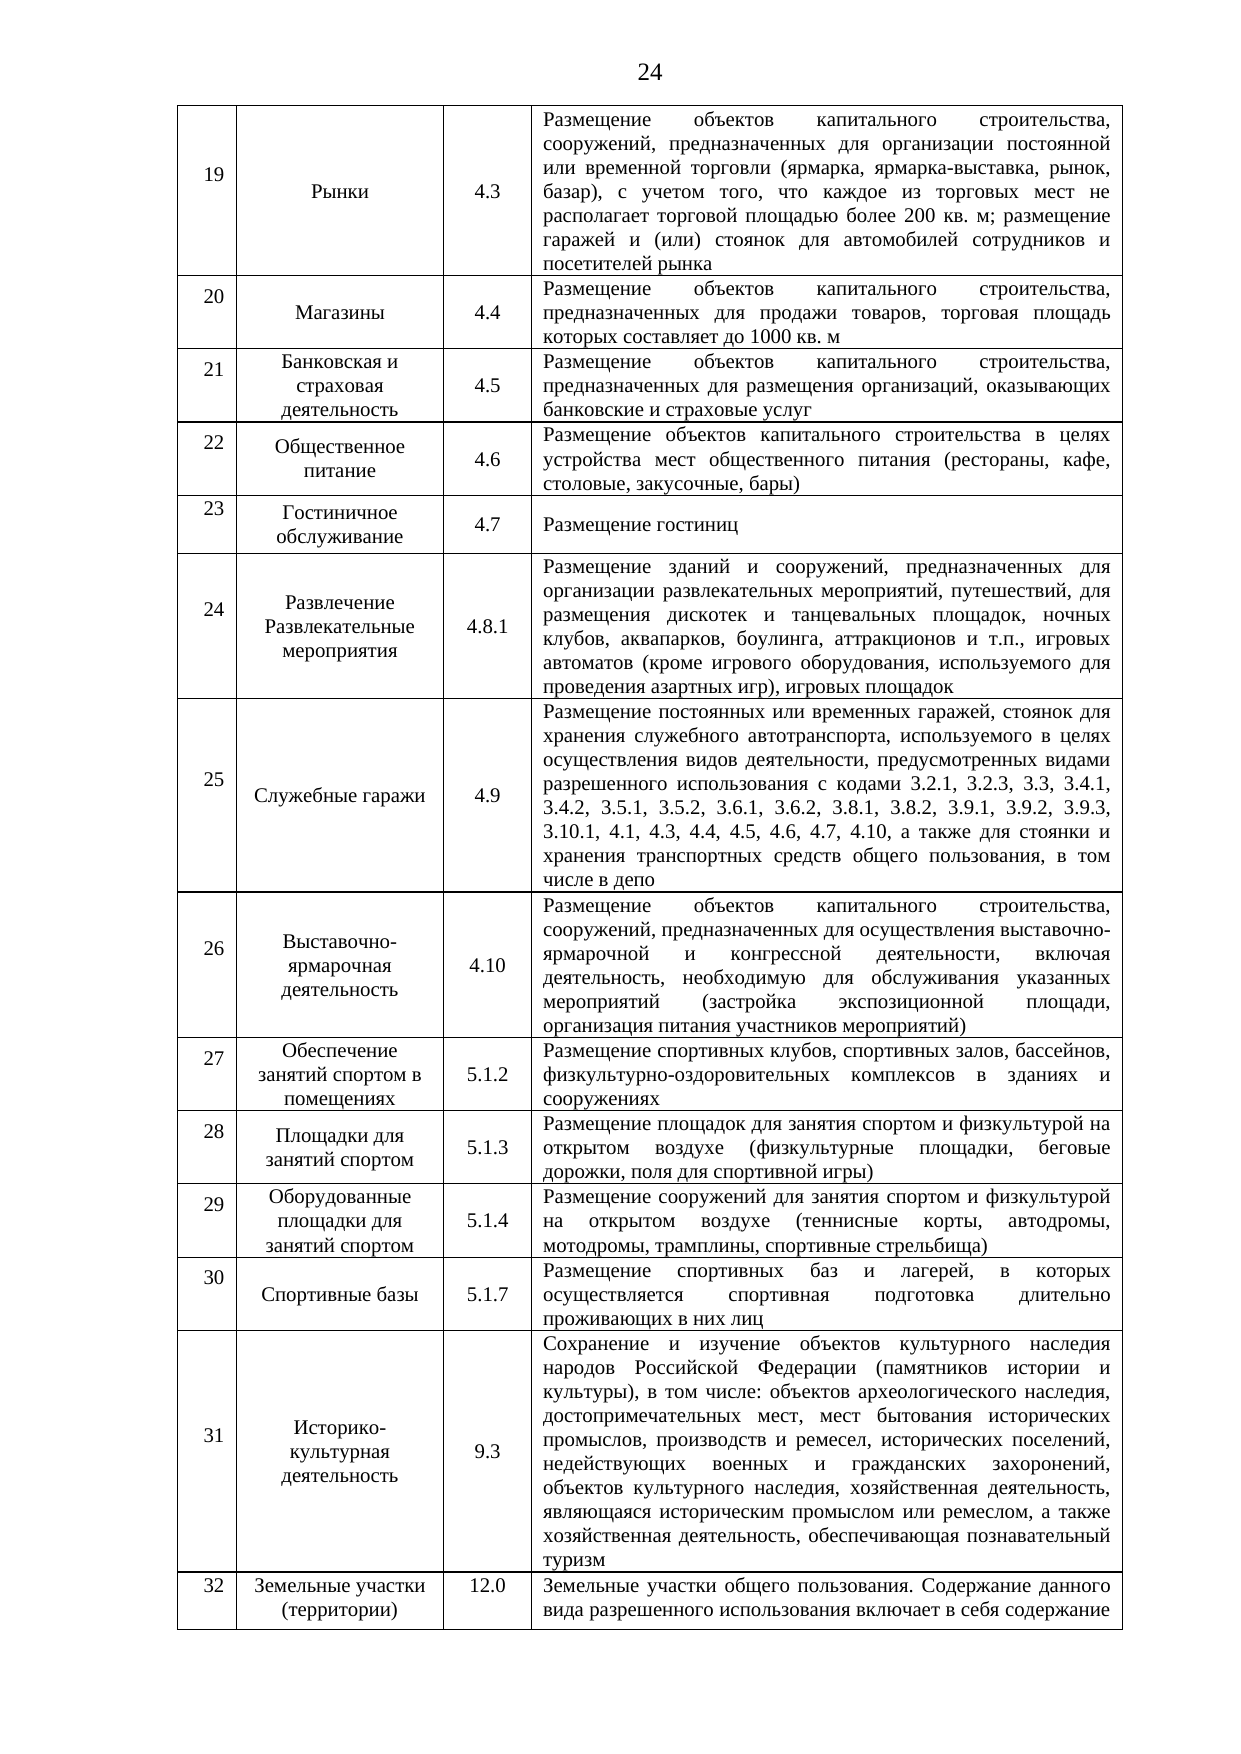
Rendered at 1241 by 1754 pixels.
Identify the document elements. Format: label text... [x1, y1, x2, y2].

table_cell [178, 893, 236, 1037]
table_cell Размещение площадок для занятия спортом и физкультурой на открытом воздухе (физкультурные площадки, беговые дорожки, поля для спортивной игры) [532, 1111, 1122, 1183]
table_cell Историко-культурная деятельность [237, 1331, 443, 1571]
table_cell [178, 106, 236, 275]
table_cell Размещение спортивных клубов, спортивных залов, бассейнов, физкультурно-оздоровительных комплексов в зданиях и сооружениях [532, 1038, 1122, 1110]
table_cell Сохранение и изучение объектов культурного наследия народов Российской Федерации (памятников истории и культуры), в том числе: объектов археологического наследия, достопримечательных мест, мест бытования исторических промыслов, производств и ремесел, исторических поселений, недействующих военных и гражданских захоронений, объектов культурного наследия, хозяйственная деятельность, являющаяся историческим промыслом или ремеслом, а также хозяйственная деятельность, обеспечивающая познавательный туризм [532, 1331, 1122, 1571]
table_cell Гостиничное обслуживание [237, 496, 443, 552]
table_cell [178, 1038, 236, 1110]
table_cell 4.5 [444, 349, 531, 421]
table_cell 4.9 [444, 699, 531, 891]
table_cell Размещение сооружений для занятия спортом и физкультурой на открытом воздухе (теннисные корты, автодромы, мотодромы, трамплины, спортивные стрельбища) [532, 1184, 1122, 1257]
table_cell Размещение объектов капитального строительства, предназначенных для размещения организаций, оказывающих банковские и страховые услуг [532, 349, 1122, 421]
table_cell 5.1.2 [444, 1038, 531, 1110]
table_cell [178, 423, 236, 494]
table_cell 5.1.7 [444, 1258, 531, 1330]
table_cell Размещение объектов капитального строительства, сооружений, предназначенных для осуществления выставочно-ярмарочной и конгрессной деятельности, включая деятельность, необходимую для обслуживания указанных мероприятий (застройка экспозиционной площади, организация питания участников мероприятий) [532, 893, 1122, 1037]
table_cell [178, 496, 236, 552]
table_cell [178, 1111, 236, 1183]
table_cell [178, 349, 236, 421]
table_cell [178, 554, 236, 698]
table_cell Служебные гаражи [237, 699, 443, 891]
table_cell [178, 1258, 236, 1330]
table_cell Размещение объектов капитального строительства, предназначенных для продажи товаров, торговая площадь которых составляет до 1000 кв. м [532, 276, 1122, 348]
table_cell [178, 699, 236, 891]
table_cell 4.7 [444, 496, 531, 552]
table_cell [178, 1184, 236, 1257]
table_cell Размещение гостиниц [532, 496, 1122, 552]
table_cell Развлечение Развлекательные мероприятия [237, 554, 443, 698]
table_cell Спортивные базы [237, 1258, 443, 1330]
table_cell 4.8.1 [444, 554, 531, 698]
table_cell Размещение спортивных баз и лагерей, в которых осуществляется спортивная подготовка длительно проживающих в них лиц [532, 1258, 1122, 1330]
table_cell Размещение зданий и сооружений, предназначенных для организации развлекательных мероприятий, путешествий, для размещения дискотек и танцевальных площадок, ночных клубов, аквапарков, боулинга, аттракционов и т.п., игровых автоматов (кроме игрового оборудования, используемого для проведения азартных игр), игровых площадок [532, 554, 1122, 698]
table_cell 5.1.3 [444, 1111, 531, 1183]
table_cell Выставочно-ярмарочная деятельность [237, 893, 443, 1037]
table_cell 9.3 [444, 1331, 531, 1571]
table_cell 5.1.4 [444, 1184, 531, 1257]
table_cell Рынки [237, 106, 443, 275]
table_cell Размещение постоянных или временных гаражей, стоянок для хранения служебного автотранспорта, используемого в целях осуществления видов деятельности, предусмотренных видами разрешенного использования с кодами 3.2.1, 3.2.3, 3.3, 3.4.1, 3.4.2, 3.5.1, 3.5.2, 3.6.1, 3.6.2, 3.8.1, 3.8.2, 3.9.1, 3.9.2, 3.9.3, 3.10.1, 4.1, 4.3, 4.4, 4.5, 4.6, 4.7, 4.10, а также для стоянки и хранения транспортных средств общего пользования, в том числе в депо [532, 699, 1122, 891]
table_cell Размещение объектов капитального строительства, сооружений, предназначенных для организации постоянной или временной торговли (ярмарка, ярмарка-выставка, рынок, базар), с учетом того, что каждое из торговых мест не располагает торговой площадью более 200 кв. м; размещение гаражей и (или) стоянок для автомобилей сотрудников и посетителей рынка [532, 106, 1122, 275]
table_cell 12.0 [444, 1573, 531, 1629]
table_cell Магазины [237, 276, 443, 348]
table_cell Оборудованные площадки для занятий спортом [237, 1184, 443, 1257]
table_cell Площадки для занятий спортом [237, 1111, 443, 1183]
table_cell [237, 1573, 443, 1629]
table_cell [532, 1573, 1122, 1629]
table_cell Обеспечение занятий спортом в помещениях [237, 1038, 443, 1110]
table_cell 4.3 [444, 106, 531, 275]
table_cell 4.10 [444, 893, 531, 1037]
table_cell Банковская и страховая деятельность [237, 349, 443, 421]
table_cell [178, 1573, 236, 1629]
table_cell 4.6 [444, 423, 531, 494]
table_cell Общественное питание [237, 423, 443, 494]
table_cell [178, 276, 236, 348]
table_cell Размещение объектов капитального строительства в целях устройства мест общественного питания (рестораны, кафе, столовые, закусочные, бары) [532, 423, 1122, 494]
table_cell [178, 1331, 236, 1571]
table_cell 4.4 [444, 276, 531, 348]
